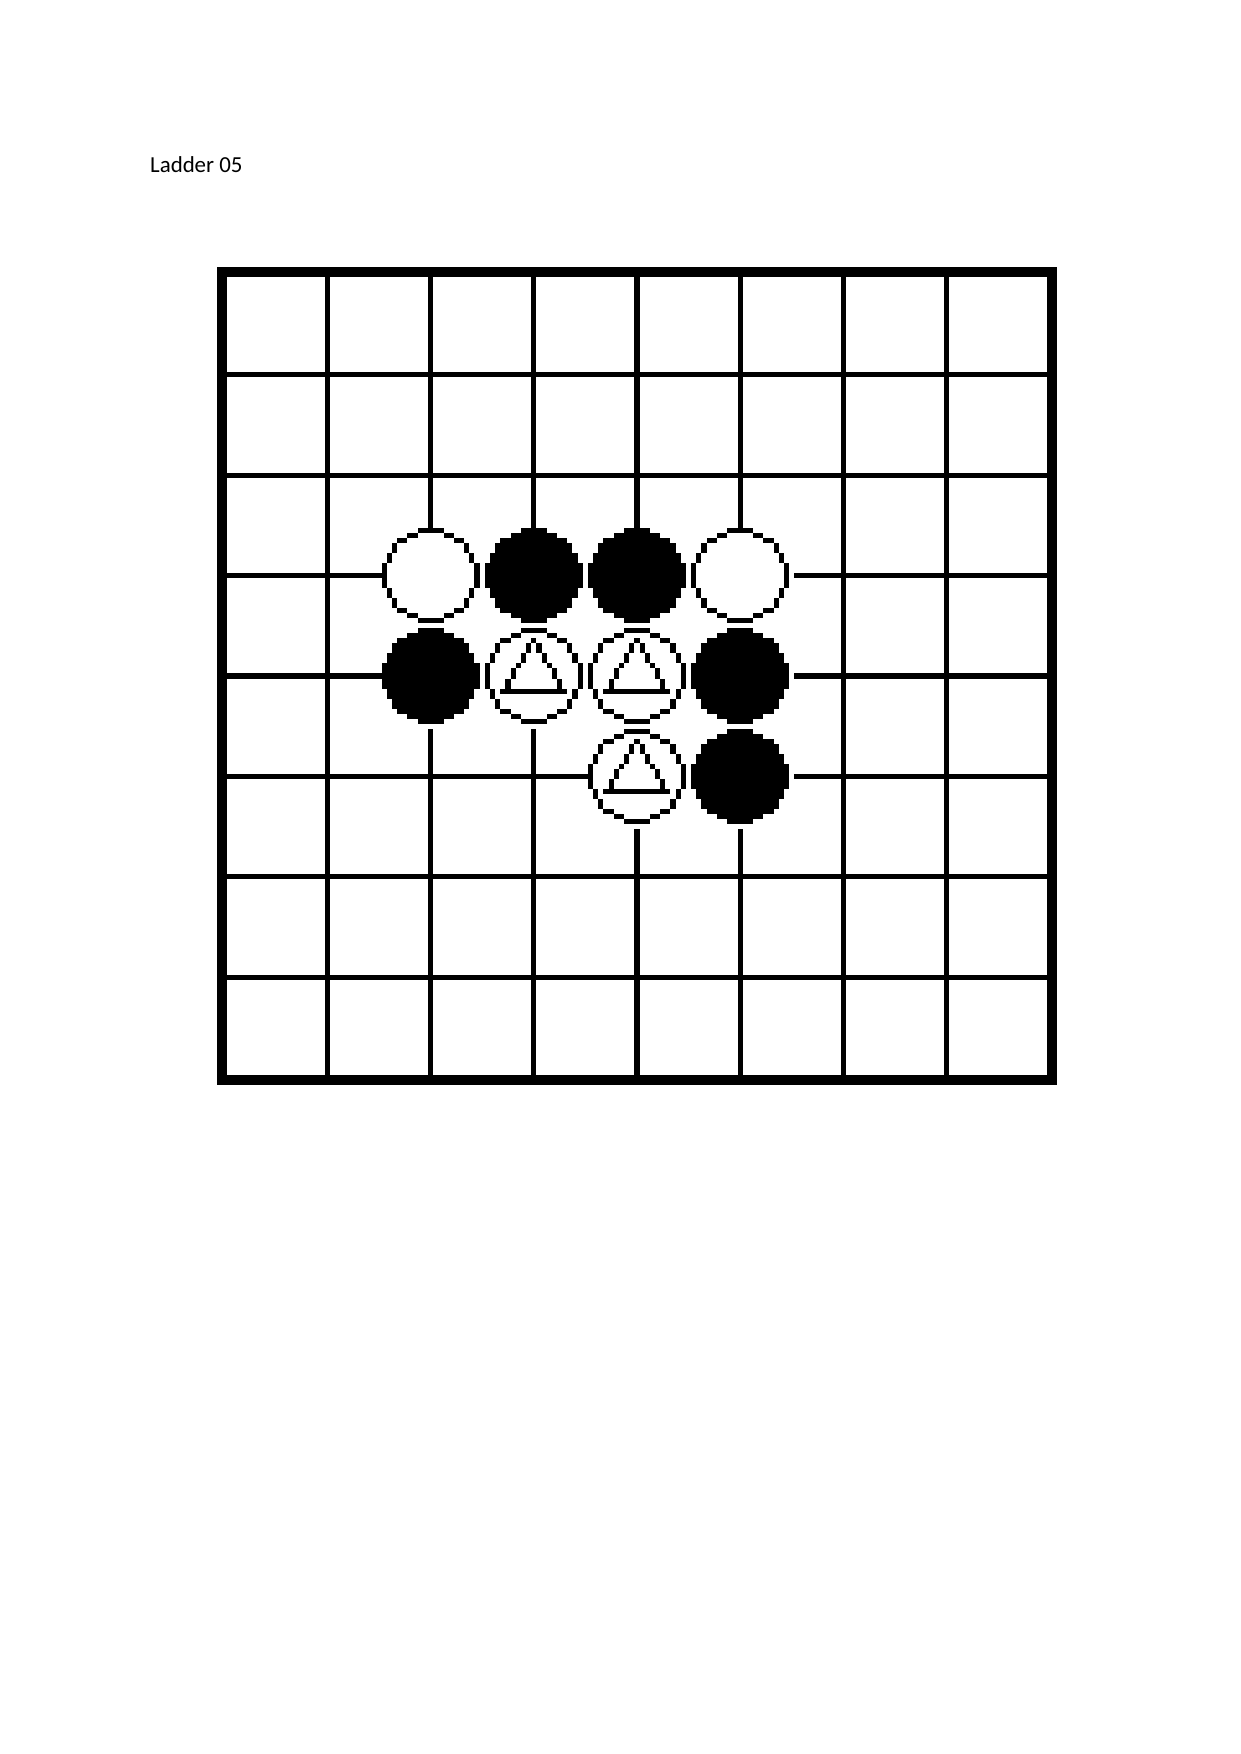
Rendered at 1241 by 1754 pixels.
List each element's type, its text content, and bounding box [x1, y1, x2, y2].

text Ladder 05 [150, 150, 1090, 178]
picture [150, 203, 1130, 1156]
